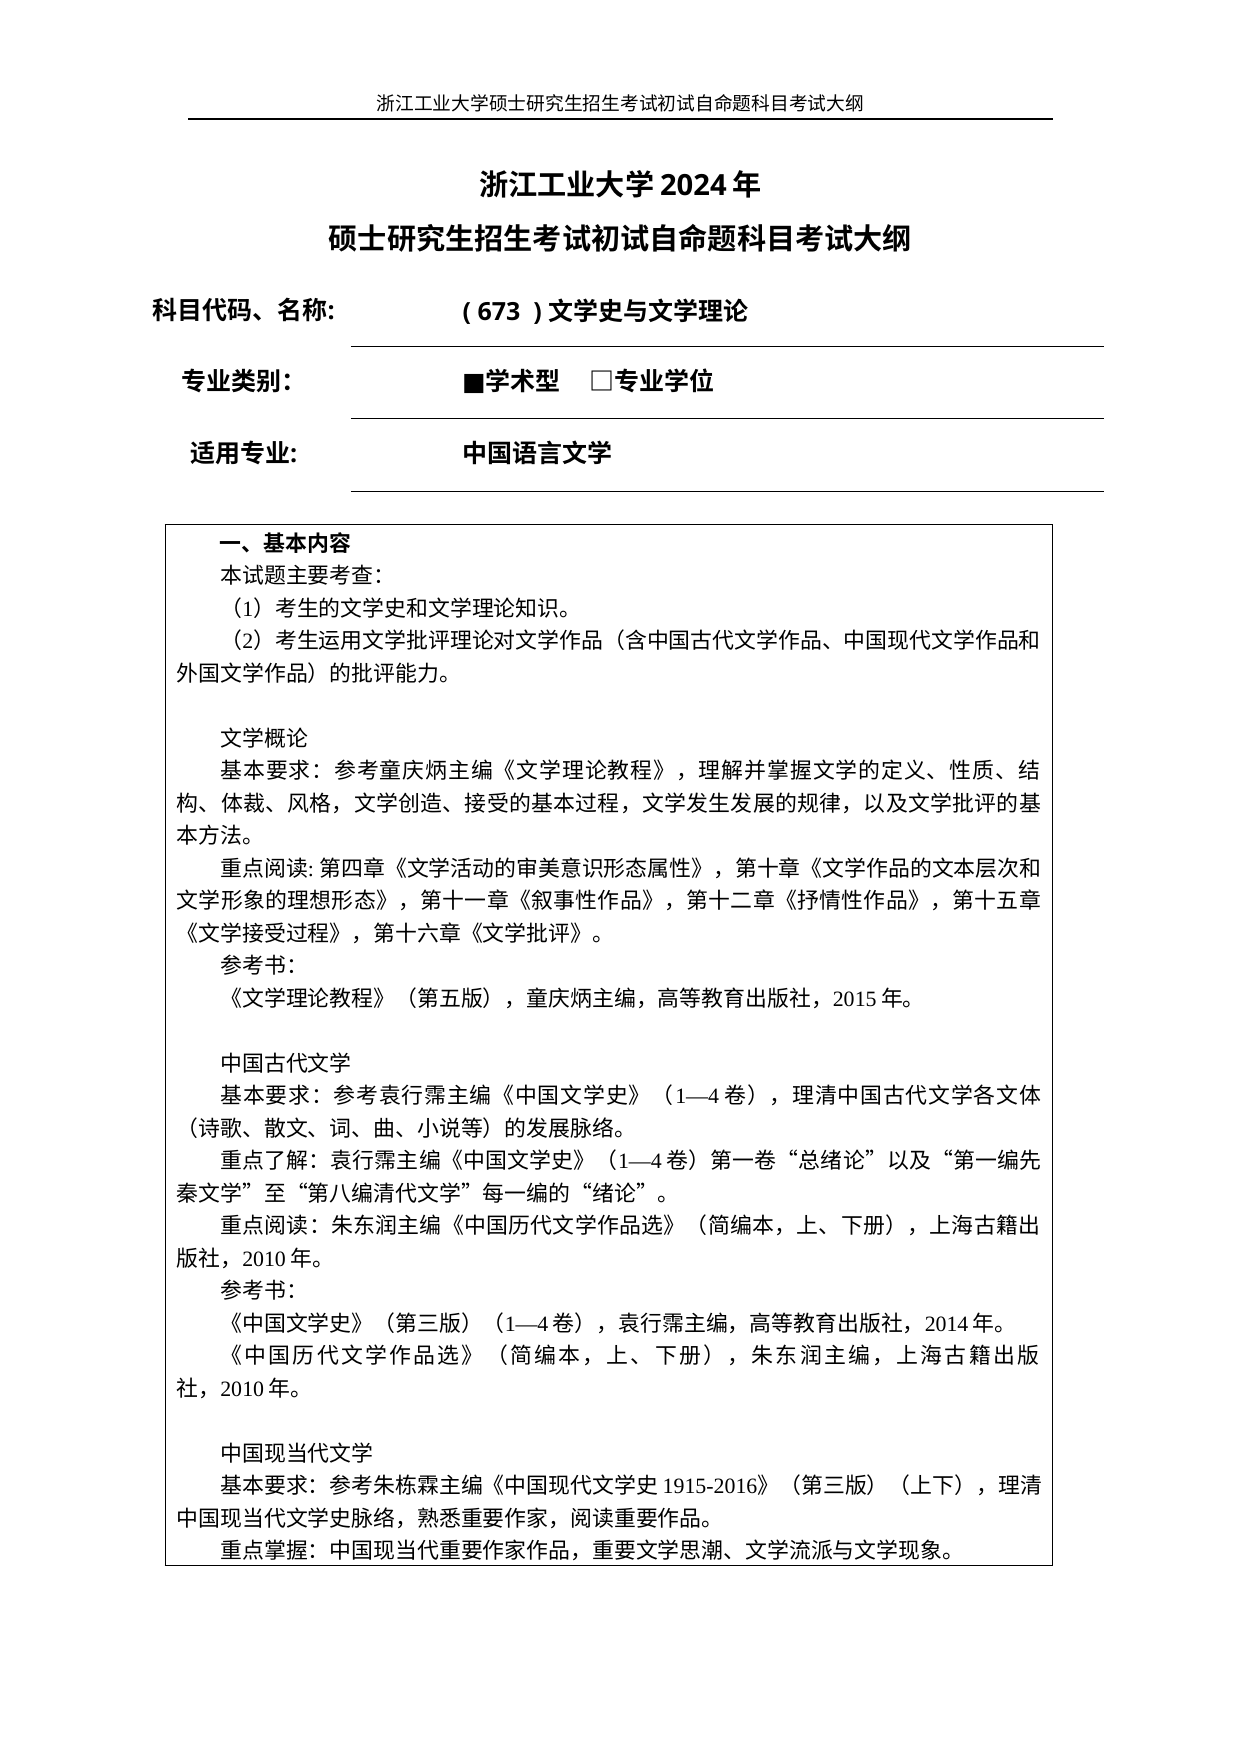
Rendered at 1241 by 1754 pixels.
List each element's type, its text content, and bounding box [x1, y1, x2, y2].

table_cell 中国语言文学 [351, 419, 1104, 491]
table_cell 适用专业: [136, 418, 351, 491]
text 硕士研究生招生考试初试自命题科目考试大纲 [187, 204, 1053, 269]
table_header ( 673 ) 文学史与文学理论 [351, 269, 1104, 346]
table_header 科目代码、名称: [136, 269, 351, 346]
table_cell 专业类别： [136, 346, 351, 418]
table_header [166, 525, 1052, 1565]
table_cell ■学术型 □专业学位 [351, 347, 1104, 418]
text 浙江工业大学2024年 [187, 162, 1053, 204]
